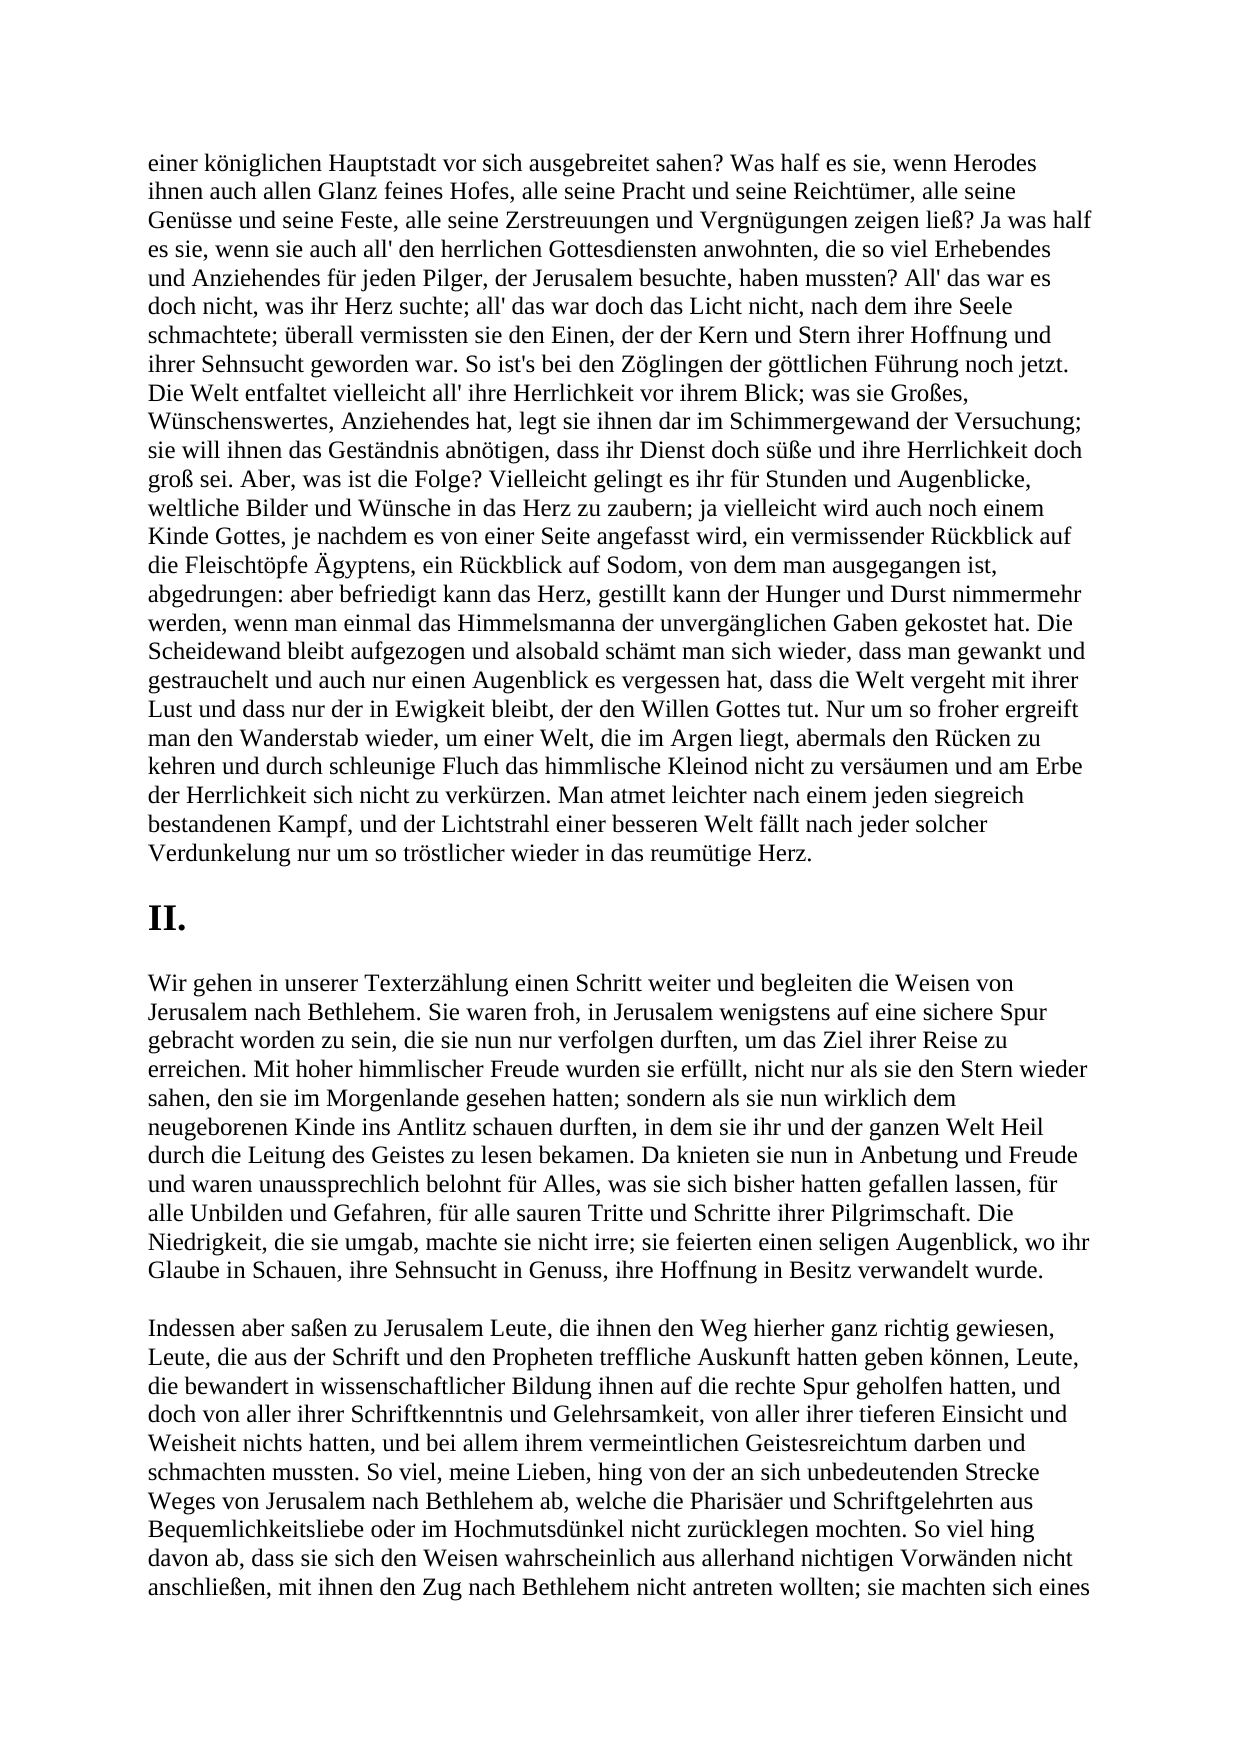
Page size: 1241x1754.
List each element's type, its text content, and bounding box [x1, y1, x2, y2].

text Wir gehen in unserer Texterzählung einen Schritt weiter und begleiten die Weisen von Jerusalem nach Bethlehem. Sie waren froh, in Jerusalem wenigstens auf eine sichere Spur gebracht worden zu sein, die sie nun nur verfolgen durften, um das Ziel ihrer Reise zu erreichen. Mit hoher himmlischer Freude wurden sie erfüllt, nicht nur als sie den Stern wieder sahen, den sie im Morgenlande gesehen hatten; sondern als sie nun wirklich dem neugeborenen Kinde ins Antlitz schauen durften, in dem sie ihr und der ganzen Welt Heil durch die Leitung des Geistes zu lesen bekamen. Da knieten sie nun in Anbetung und Freude und waren unaussprechlich belohnt für Alles, was sie sich bisher hatten gefallen lassen, für alle Unbilden und Gefahren, für alle sauren Tritte und Schritte ihrer Pilgrimschaft. Die Niedrigkeit, die sie umgab, machte sie nicht irre; sie feierten einen seligen Augenblick, wo ihr Glaube in Schauen, ihre Sehnsucht in Genuss, ihre Hoffnung in Besitz verwandelt wurde. [148, 968, 1093, 1284]
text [148, 148, 1093, 866]
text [148, 1313, 1093, 1601]
text II. [148, 896, 1093, 939]
